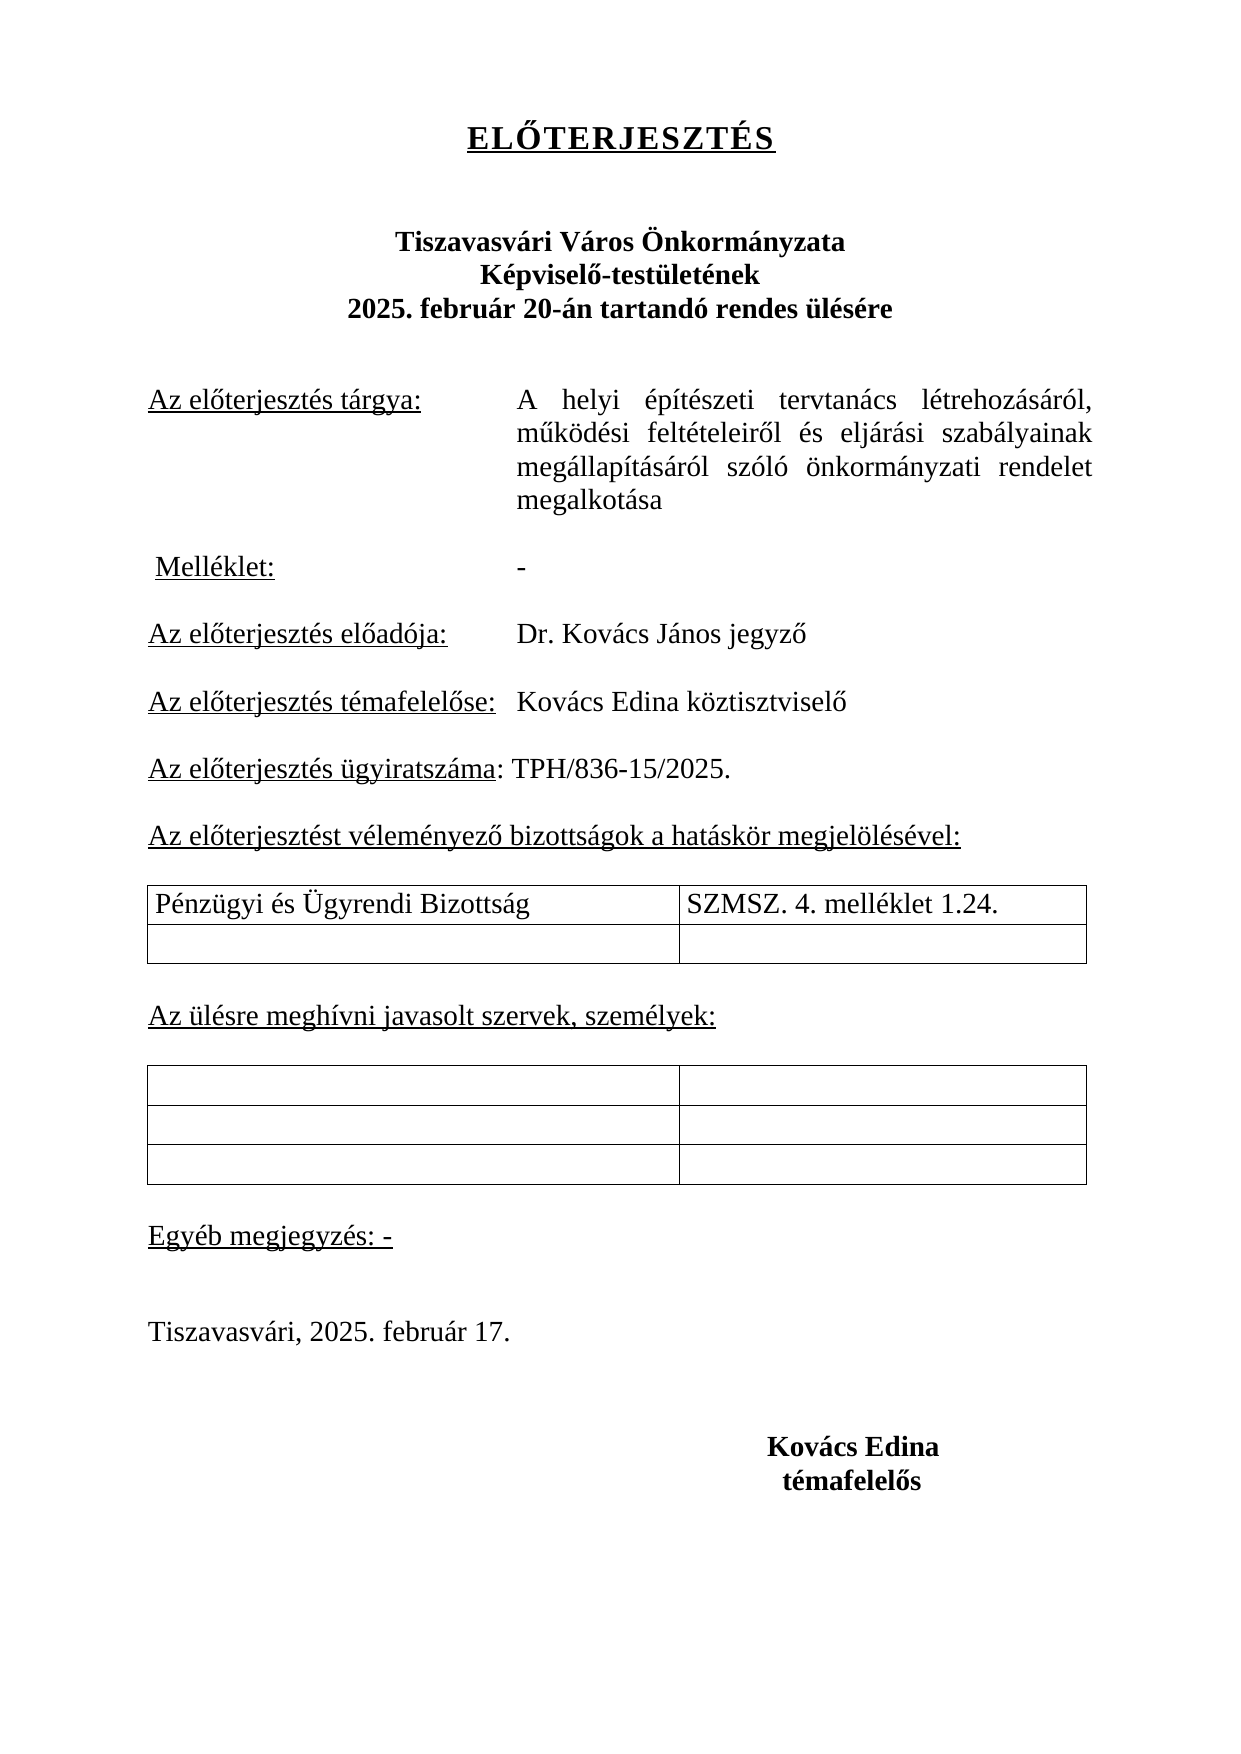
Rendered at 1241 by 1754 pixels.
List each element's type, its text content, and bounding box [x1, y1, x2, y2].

table_cell [148, 925, 679, 963]
table_header Pénzügyi és Ügyrendi Bizottság [148, 886, 679, 924]
text Az előterjesztés ügyiratszáma: TPH/836-15/2025. [148, 751, 1093, 784]
text Az előterjesztés tárgya: A helyi építészeti tervtanács létrehozásáról, működési feltételeiről és eljárási szabályainak megállapításáról szóló önkormányzati rendelet megalkotása [148, 382, 1093, 516]
text ELŐTERJESZTÉS [148, 118, 1093, 157]
text Az előterjesztés előadója: Dr. Kovács János jegyző [148, 617, 1093, 650]
text Melléklet: - [148, 549, 1093, 583]
text Az előterjesztés témafelelőse: Kovács Edina köztisztviselő [148, 684, 1093, 717]
text Tiszavasvári, 2025. február 17. [148, 1314, 1093, 1348]
table_cell [148, 1106, 679, 1144]
table_header [680, 1066, 1086, 1104]
text témafelelős [148, 1463, 1093, 1496]
table_cell [148, 1145, 679, 1184]
text Tiszavasvári Város Önkormányzata [148, 224, 1093, 257]
text Kovács Edina [738, 1429, 1093, 1463]
table_cell [680, 925, 1086, 963]
text 2025. február 20-án tartandó rendes ülésére [148, 291, 1093, 324]
table_cell [680, 1145, 1086, 1184]
table_cell [680, 1106, 1086, 1144]
table_header SZMSZ. 4. melléklet 1.24. [680, 886, 1086, 924]
text Egyéb megjegyzés: - [148, 1218, 1093, 1252]
text Az előterjesztést véleményező bizottságok a hatáskör megjelölésével: [148, 818, 1093, 851]
text Képviselő-testületének [148, 257, 1093, 291]
text Az ülésre meghívni javasolt szervek, személyek: [148, 998, 1093, 1031]
table_header [148, 1066, 679, 1104]
